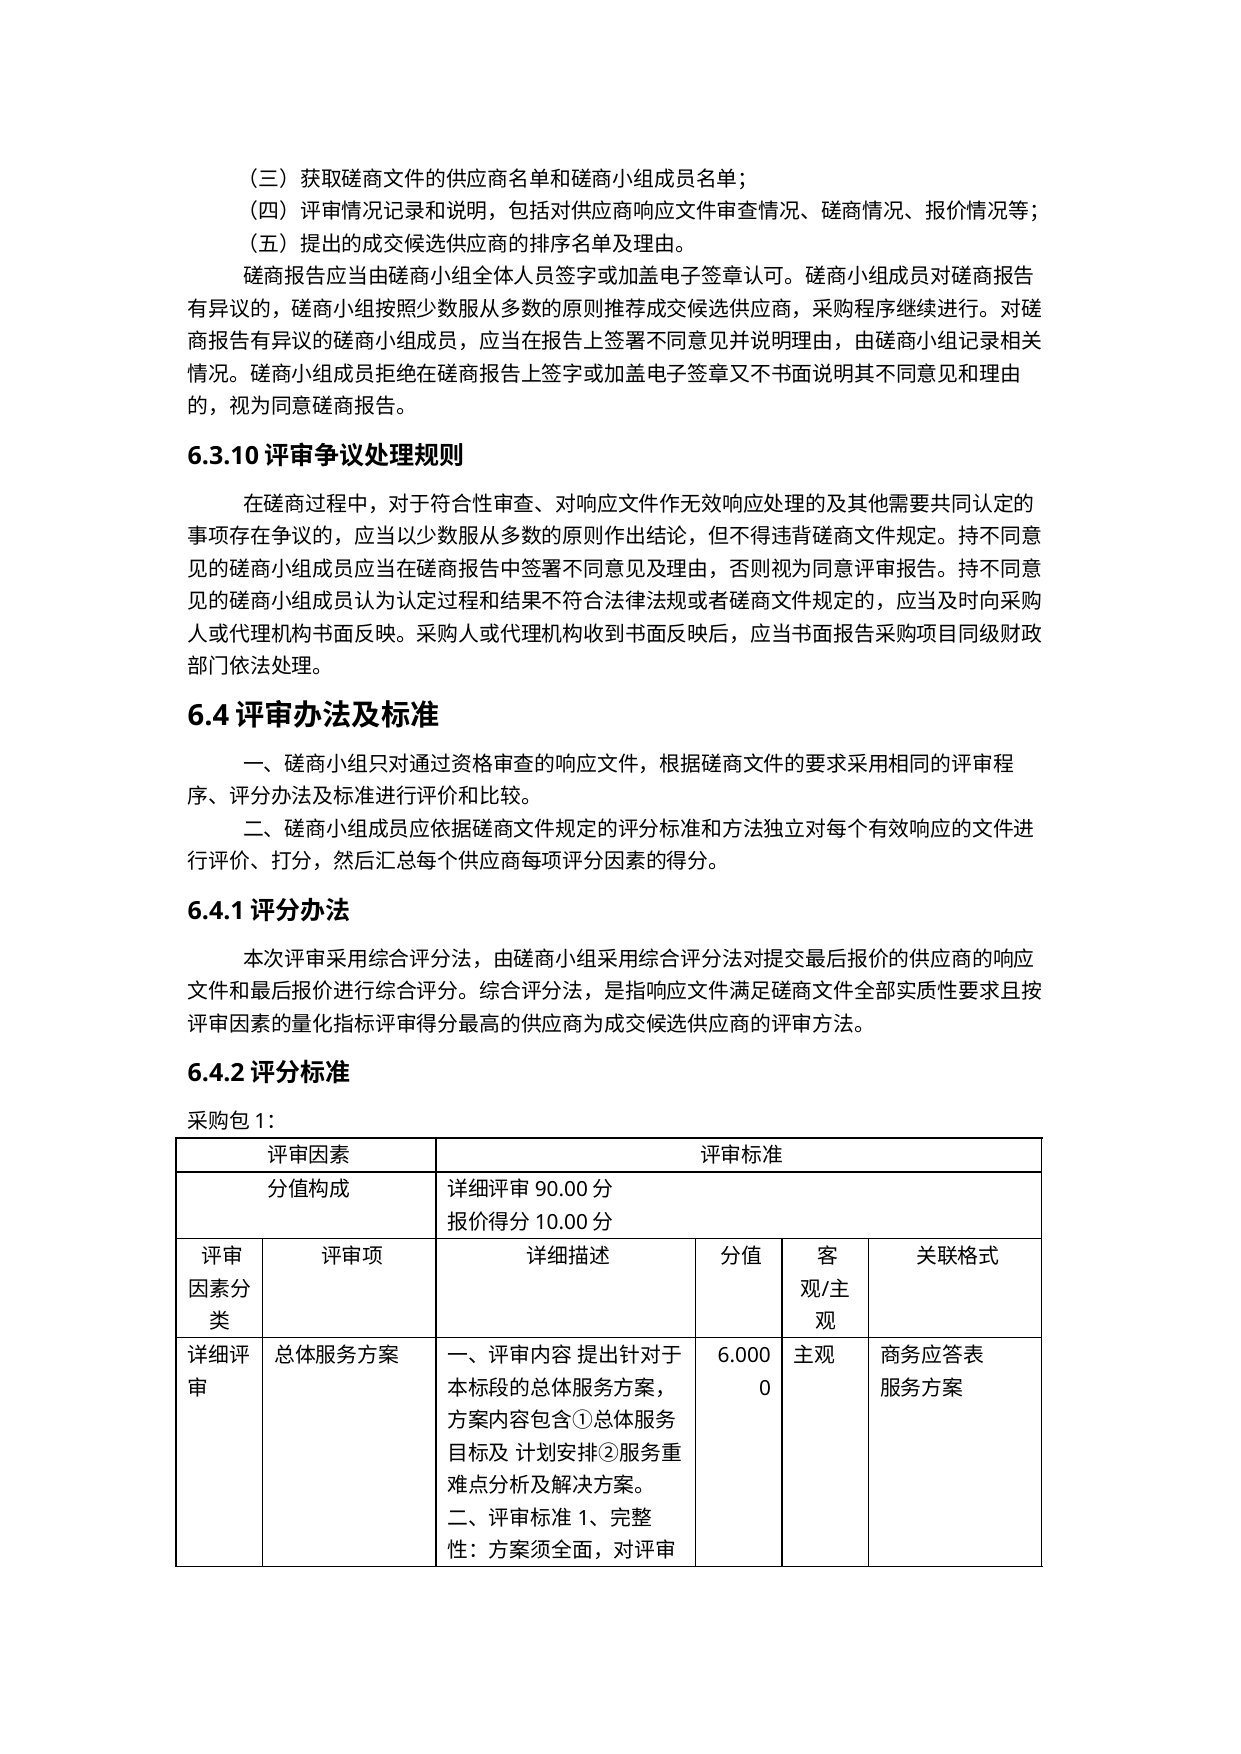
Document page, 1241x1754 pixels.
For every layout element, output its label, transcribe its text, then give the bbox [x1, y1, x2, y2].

text （五）提出的成交候选供应商的排序名单及理由。 [187, 227, 1053, 259]
text 6.4.1评分办法 [187, 877, 1053, 942]
text 6.4评审办法及标准 [187, 682, 1053, 747]
text 磋商报告应当由磋商小组全体人员签字或加盖电子签章认可。磋商小组成员对磋商报告有异议的，磋商小组按照少数服从多数的原则推荐成交候选供应商，采购程序继续进行。对磋商报告有异议的磋商小组成员，应当在报告上签署不同意见并说明理由，由磋商小组记录相关情况。磋商小组成员拒绝在磋商报告上签字或加盖电子签章又不书面说明其不同意见和理由的，视为同意磋商报告。 [187, 259, 1053, 422]
text 6.3.10评审争议处理规则 [187, 422, 1053, 487]
table_cell 分值构成 [177, 1173, 435, 1238]
text （三）获取磋商文件的供应商名单和磋商小组成员名单； [187, 162, 1053, 194]
table_cell 客观/主观 [783, 1239, 868, 1337]
table_cell 详细描述 [437, 1239, 695, 1337]
table_cell 关联格式 [869, 1239, 1041, 1337]
table_cell 主观 [783, 1338, 868, 1566]
table_cell 详细评审 [177, 1338, 262, 1566]
text 一、磋商小组只对通过资格审查的响应文件，根据磋商文件的要求采用相同的评审程序、评分办法及标准进行评价和比较。 [187, 747, 1053, 812]
table_cell 6.0000 [696, 1338, 781, 1566]
text 6.4.2评分标准 [187, 1039, 1053, 1104]
table_cell 总体服务方案 [263, 1338, 435, 1566]
text 本次评审采用综合评分法，由磋商小组采用综合评分法对提交最后报价的供应商的响应文件和最后报价进行综合评分。综合评分法，是指响应文件满足磋商文件全部实质性要求且按评审因素的量化指标评审得分最高的供应商为成交候选供应商的评审方法。 [187, 942, 1053, 1039]
text 二、磋商小组成员应依据磋商文件规定的评分标准和方法独立对每个有效响应的文件进行评价、打分，然后汇总每个供应商每项评分因素的得分。 [187, 812, 1053, 877]
text （四）评审情况记录和说明，包括对供应商响应文件审查情况、磋商情况、报价情况等； [187, 194, 1053, 227]
text 采购包1： [187, 1104, 1053, 1137]
table_header 评审因素 [177, 1139, 435, 1171]
text 在磋商过程中，对于符合性审查、对响应文件作无效响应处理的及其他需要共同认定的事项存在争议的，应当以少数服从多数的原则作出结论，但不得违背磋商文件规定。持不同意见的磋商小组成员应当在磋商报告中签署不同意见及理由，否则视为同意评审报告。持不同意见的磋商小组成员认为认定过程和结果不符合法律法规或者磋商文件规定的，应当及时向采购人或代理机构书面反映。采购人或代理机构收到书面反映后，应当书面报告采购项目同级财政部门依法处理。 [187, 487, 1053, 682]
table_cell 分值 [696, 1239, 781, 1337]
table_cell 评审项 [263, 1239, 435, 1337]
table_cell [437, 1338, 695, 1566]
table_cell 详细评审90.00分 报价得分10.00分 [437, 1173, 1041, 1238]
table_header 评审标准 [437, 1139, 1041, 1171]
table_cell 商务应答表 服务方案 [869, 1338, 1041, 1566]
table_cell 评审因素分类 [177, 1239, 262, 1337]
